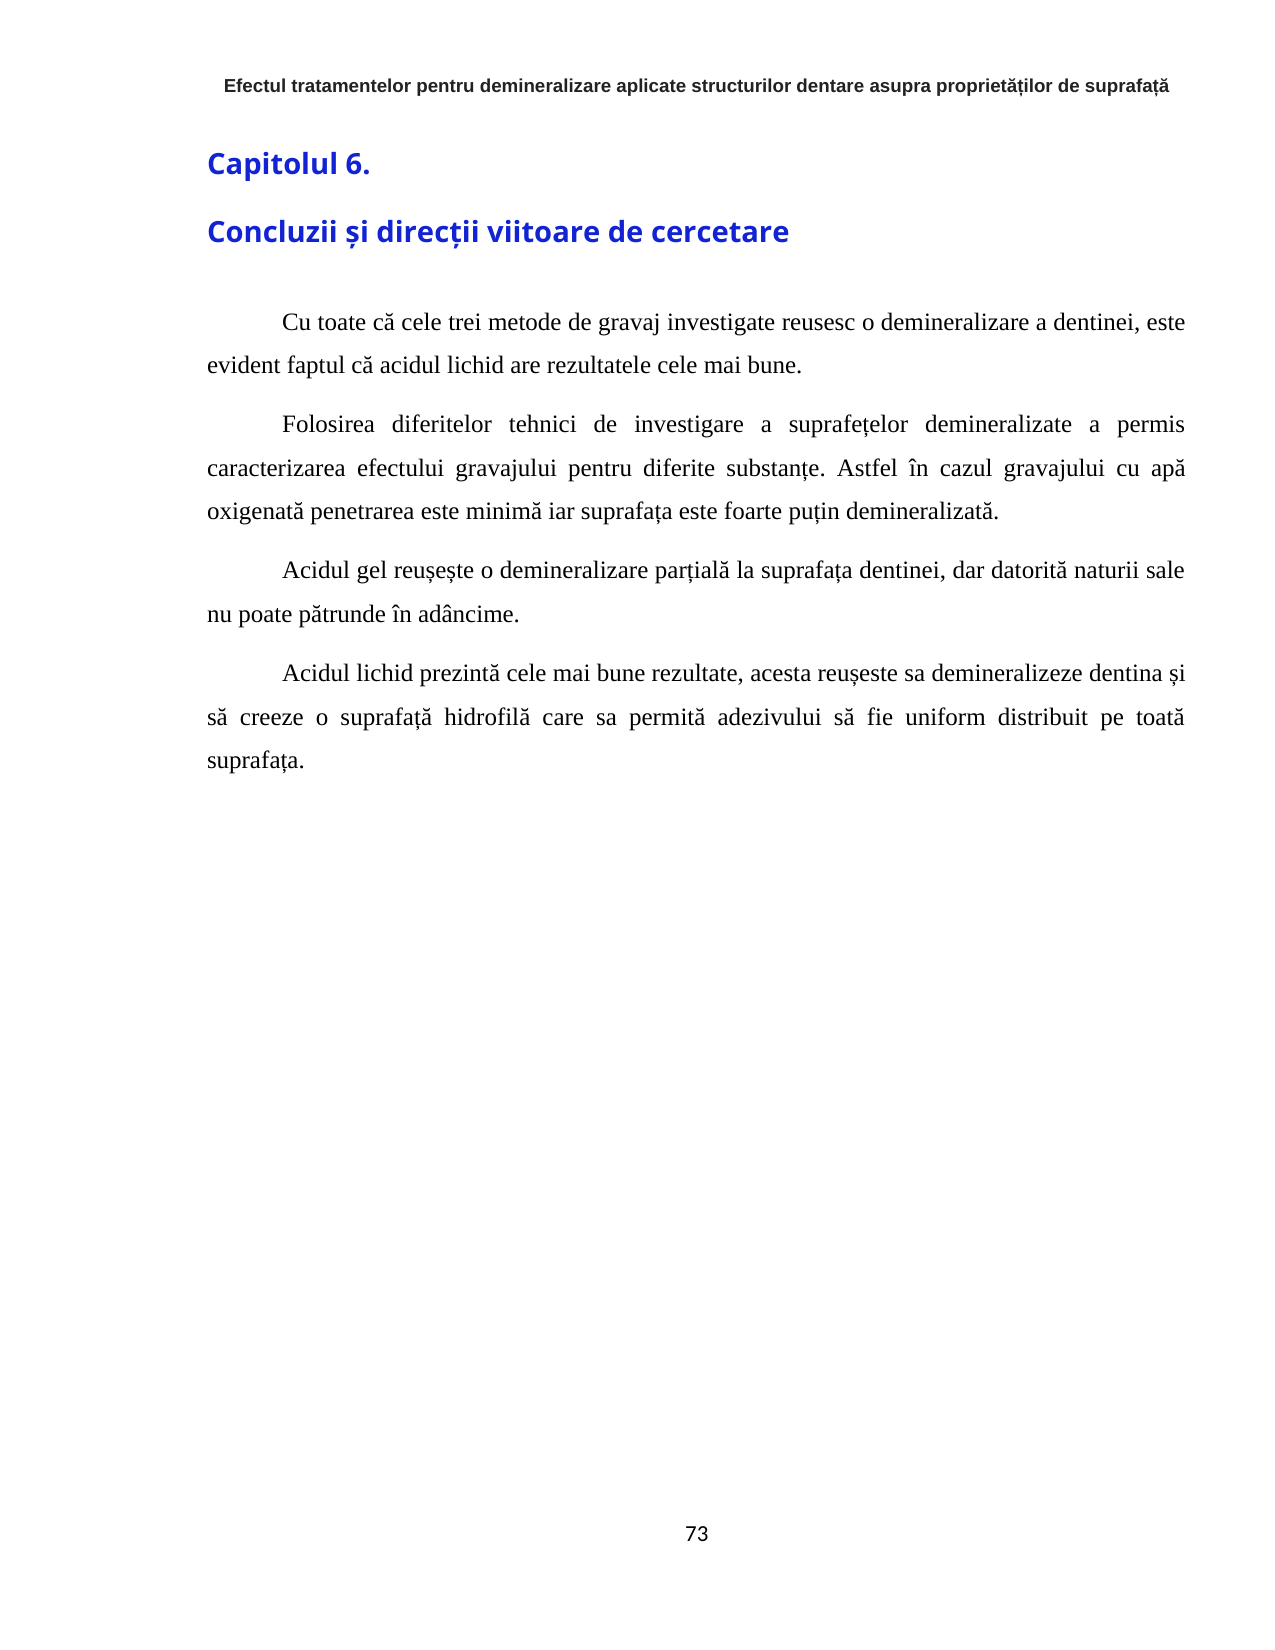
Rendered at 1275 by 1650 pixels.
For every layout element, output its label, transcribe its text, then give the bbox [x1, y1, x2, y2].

subtitle Capitolul 6. [207, 143, 1186, 183]
text Folosirea diferitelor tehnici de investigare a suprafețelor demineralizate a permis caracterizarea efectului gravajului pentru diferite substanțe. Astfel în cazul gravajului cu apă oxigenată penetrarea este minimă iar suprafața este foarte puțin demineralizată. [207, 409, 1186, 524]
text Acidul lichid prezintă cele mai bune rezultate, acesta reușeste sa demineralizeze dentina și să creeze o suprafață hidrofilă care sa permită adezivului să fie uniform distribuit pe toată suprafața. [207, 658, 1186, 773]
text Acidul gel reușește o demineralizare parțială la suprafața dentinei, dar datorită naturii sale nu poate pătrunde în adâncime. [207, 556, 1186, 627]
subtitle Concluzii şi direcţii viitoare de cercetare [207, 211, 1186, 251]
text Cu toate că cele trei metode de gravaj investigate reusesc o demineralizare a dentinei, este evident faptul că acidul lichid are rezultatele cele mai bune. [207, 307, 1186, 378]
